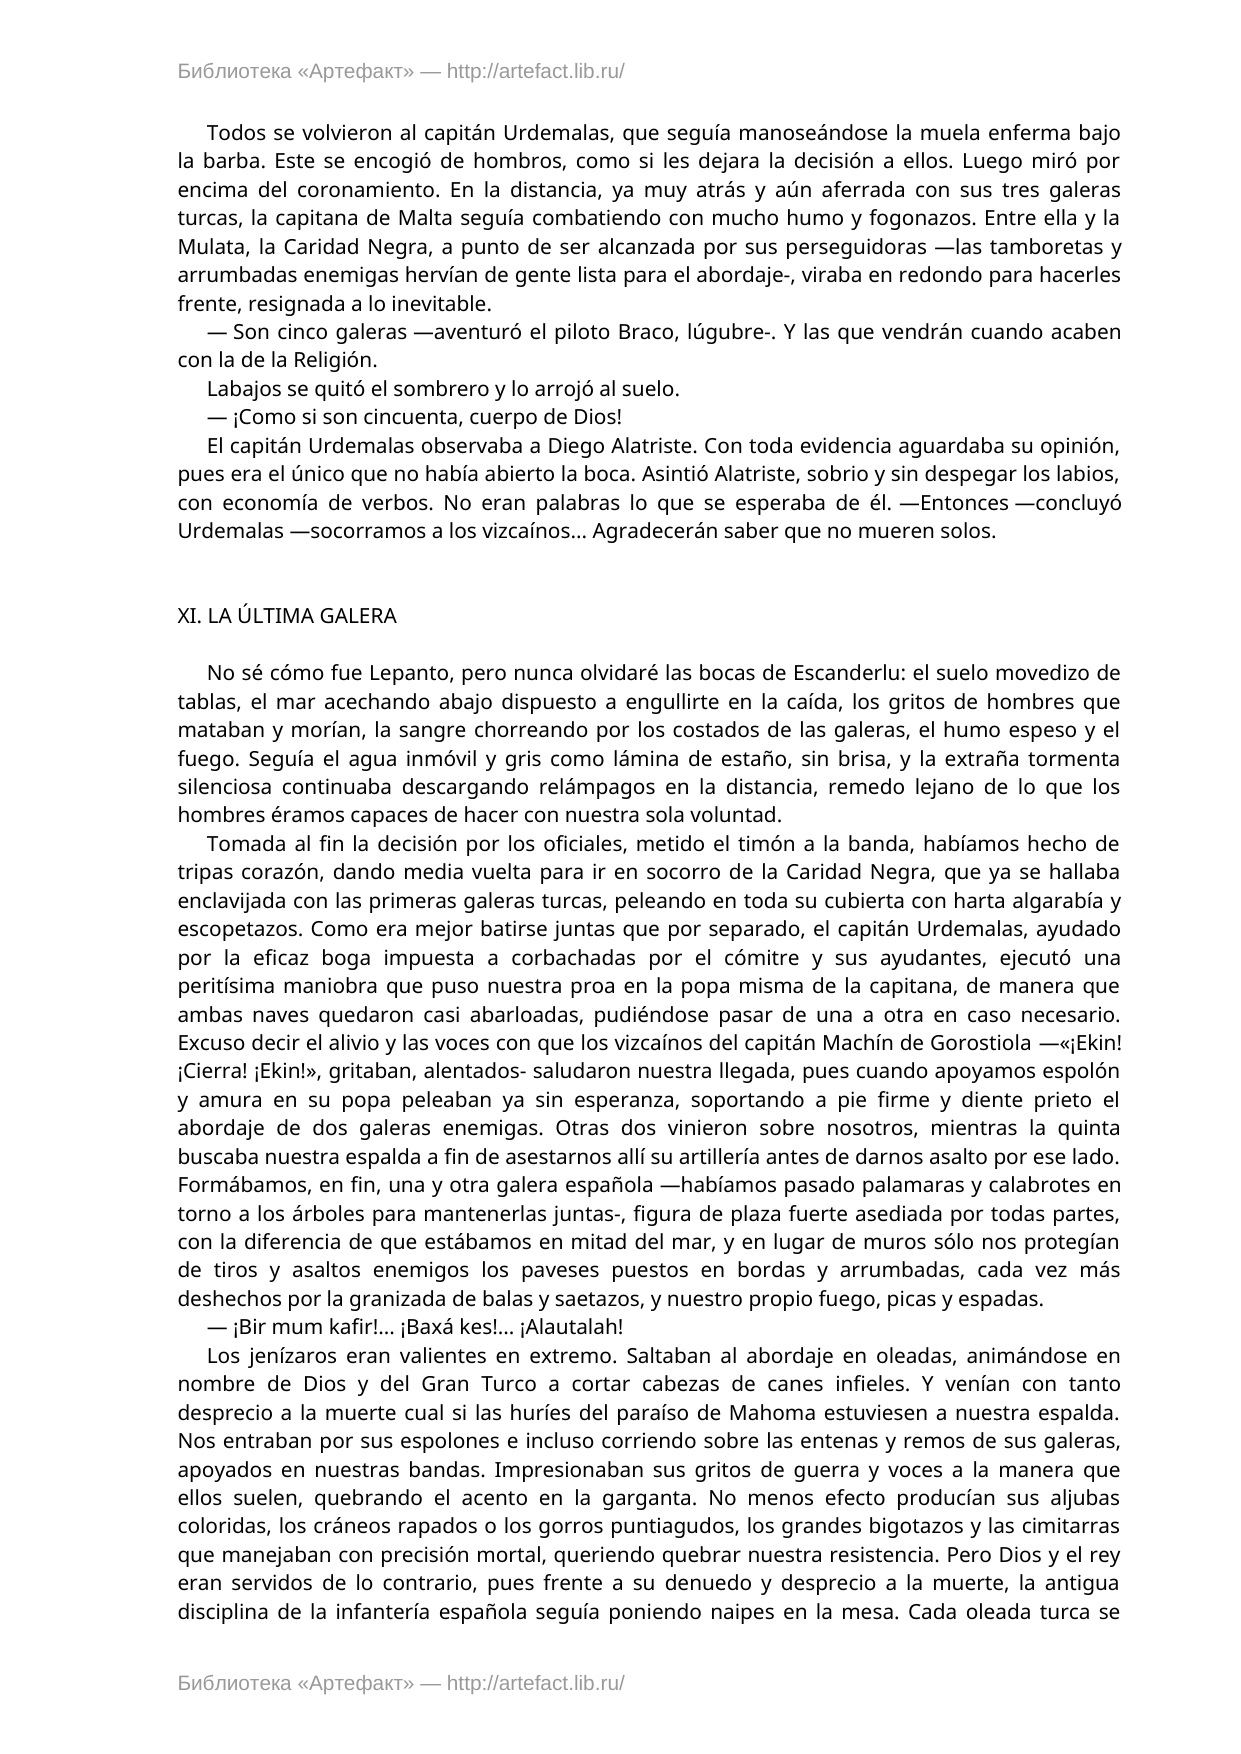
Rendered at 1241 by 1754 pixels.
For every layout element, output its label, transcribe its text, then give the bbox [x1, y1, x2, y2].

subtitle XI. LA ÚLTIMA GALERA [177, 602, 1122, 630]
text — Son cinco galeras —aventuró el piloto Braco, lúgubre-. Y las que vendrán cuando acaben con la de la Religión. [177, 317, 1122, 374]
text Todos se volvieron al capitán Urdemalas, que seguía manoseándose la muela enferma bajo la barba. Este se encogió de hombros, como si les dejara la decisión a ellos. Luego miró por encima del coronamiento. En la distancia, ya muy atrás y aún aferrada con sus tres galeras turcas, la capitana de Malta seguía combatiendo con mucho humo y fogonazos. Entre ella y la Mulata, la Caridad Negra, a punto de ser alcanzada por sus perseguidoras —las tamboretas y arrumbadas enemigas hervían de gente lista para el abordaje-, viraba en redondo para hacerles frente, resignada a lo inevitable. [177, 118, 1122, 317]
text El capitán Urdemalas observaba a Diego Alatriste. Con toda evidencia aguardaba su opinión, pues era el único que no había abierto la boca. Asintió Alatriste, sobrio y sin despegar los labios, con economía de verbos. No eran palabras lo que se esperaba de él. —Entonces —concluyó Urdemalas —socorramos a los vizcaínos... Agradecerán saber que no mueren solos. [177, 431, 1122, 545]
text Tomada al fin la decisión por los oficiales, metido el timón a la banda, habíamos hecho de tripas corazón, dando media vuelta para ir en socorro de la Caridad Negra, que ya se hallaba enclavijada con las primeras galeras turcas, peleando en toda su cubierta con harta algarabía y escopetazos. Como era mejor batirse juntas que por separado, el capitán Urdemalas, ayudado por la eficaz boga impuesta a corbachadas por el cómitre y sus ayudantes, ejecutó una peritísima maniobra que puso nuestra proa en la popa misma de la capitana, de manera que ambas naves quedaron casi abarloadas, pudiéndose pasar de una a otra en caso necesario. Excuso decir el alivio y las voces con que los vizcaínos del capitán Machín de Gorostiola —«¡Ekin! ¡Cierra! ¡Ekin!», gritaban, alentados- saludaron nuestra llegada, pues cuando apoyamos espolón y amura en su popa peleaban ya sin esperanza, soportando a pie firme y diente prieto el abordaje de dos galeras enemigas. Otras dos vinieron sobre nosotros, mientras la quinta buscaba nuestra espalda a fin de asestarnos allí su artillería antes de darnos asalto por ese lado. Formábamos, en fin, una y otra galera española —habíamos pasado palamaras y calabrotes en torno a los árboles para mantenerlas juntas-, figura de plaza fuerte asediada por todas partes, con la diferencia de que estábamos en mitad del mar, y en lugar de muros sólo nos protegían de tiros y asaltos enemigos los paveses puestos en bordas y arrumbadas, cada vez más deshechos por la granizada de balas y saetazos, y nuestro propio fuego, picas y espadas. [177, 829, 1122, 1312]
text No sé cómo fue Lepanto, pero nunca olvidaré las bocas de Escanderlu: el suelo movedizo de tablas, el mar acechando abajo dispuesto a engullirte en la caída, los gritos de hombres que mataban y morían, la sangre chorreando por los costados de las galeras, el humo espeso y el fuego. Seguía el agua inmóvil y gris como lámina de estaño, sin brisa, y la extraña tormenta silenciosa continuaba descargando relámpagos en la distancia, remedo lejano de lo que los hombres éramos capaces de hacer con nuestra sola voluntad. [177, 658, 1122, 829]
text — ¡Bir mum kafir!... ¡Baxá kes!... ¡Alautalah! [177, 1312, 1122, 1341]
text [177, 1341, 1122, 1625]
text Labajos se quitó el sombrero y lo arrojó al suelo. [177, 374, 1122, 402]
text — ¡Como si son cincuenta, cuerpo de Dios! [177, 402, 1122, 431]
